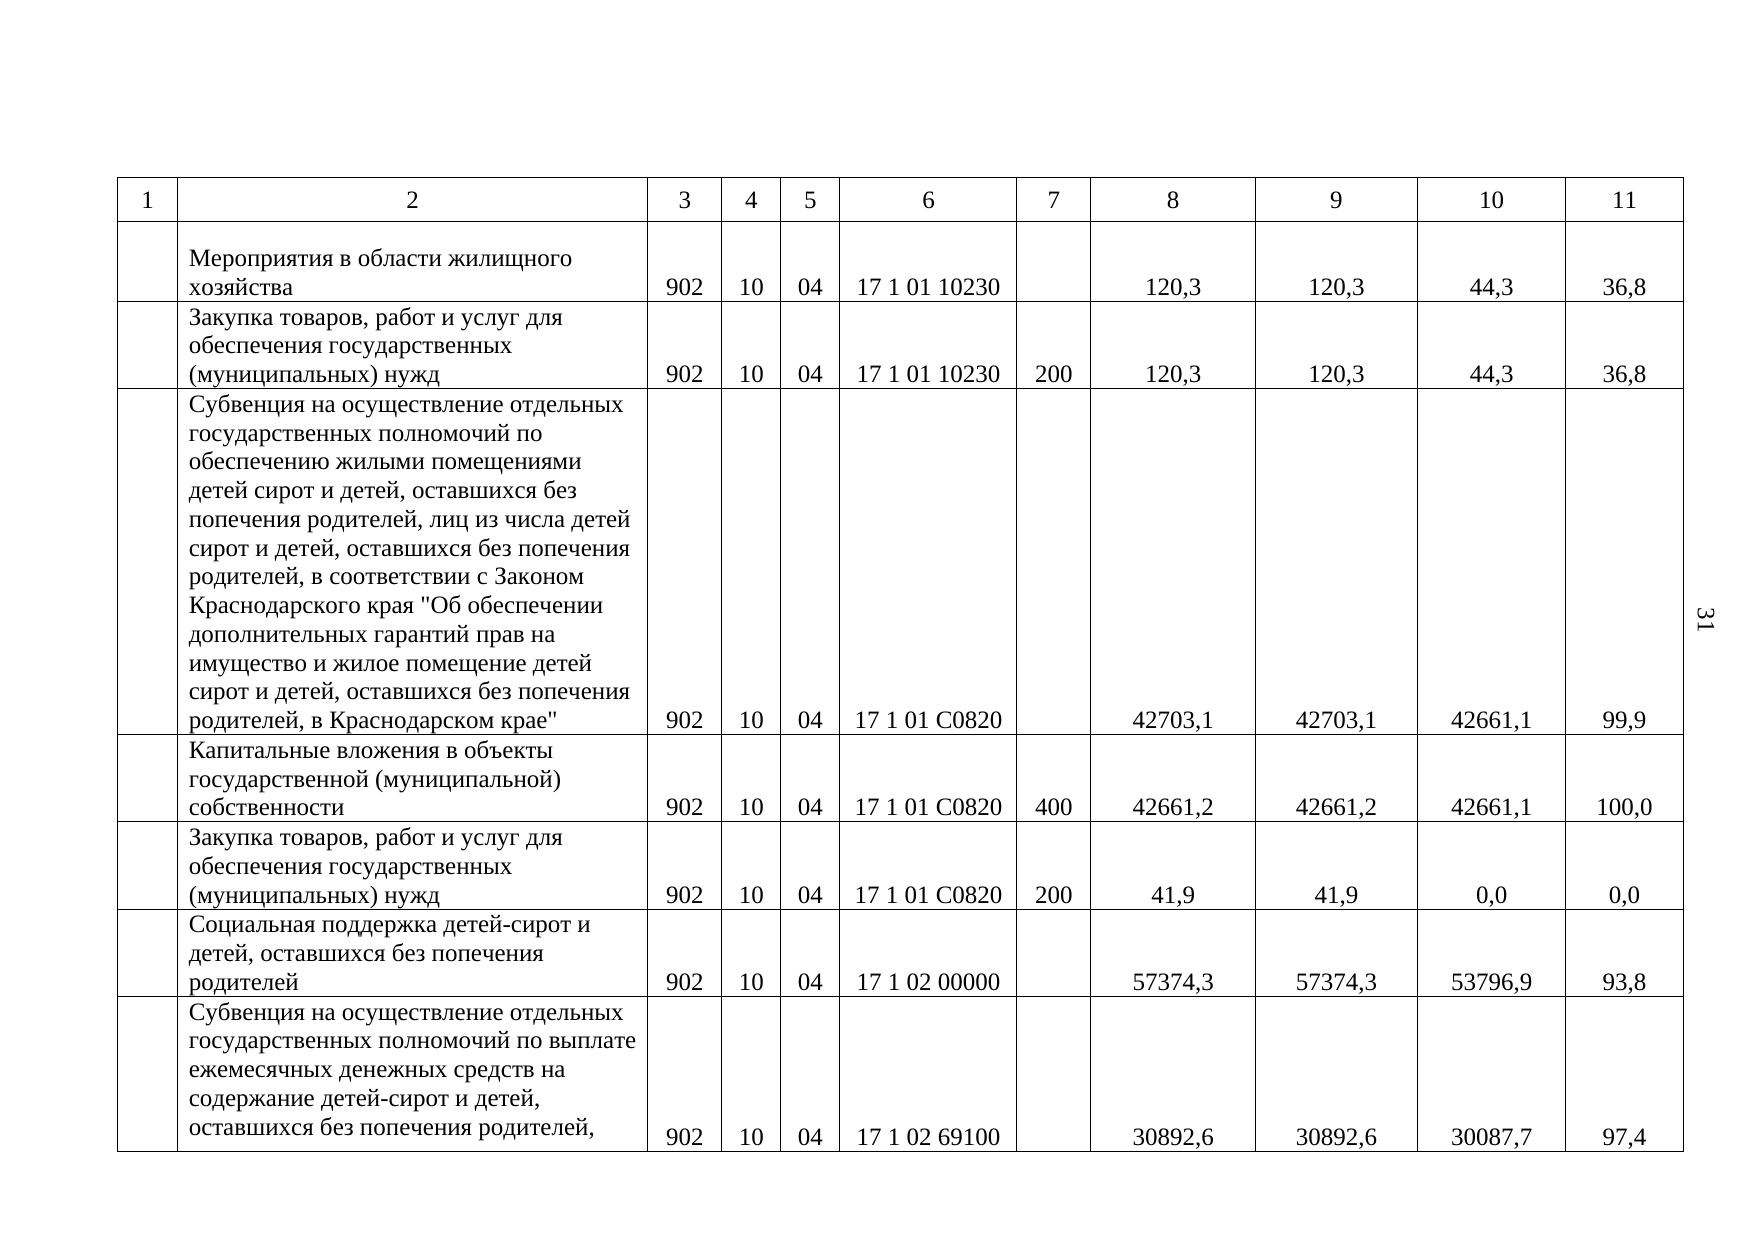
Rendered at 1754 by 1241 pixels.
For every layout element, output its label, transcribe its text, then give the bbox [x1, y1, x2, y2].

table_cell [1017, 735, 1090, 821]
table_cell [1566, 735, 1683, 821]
table_header 5 [781, 178, 839, 221]
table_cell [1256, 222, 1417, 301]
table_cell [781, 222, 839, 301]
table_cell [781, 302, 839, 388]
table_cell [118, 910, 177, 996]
table_header 9 [1256, 178, 1417, 221]
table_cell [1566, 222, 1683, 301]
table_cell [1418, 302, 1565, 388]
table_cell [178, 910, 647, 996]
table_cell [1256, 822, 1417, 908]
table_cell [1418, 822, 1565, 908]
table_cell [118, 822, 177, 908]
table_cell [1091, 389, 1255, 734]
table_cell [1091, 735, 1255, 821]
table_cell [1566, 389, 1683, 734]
table_header 1 [118, 178, 177, 221]
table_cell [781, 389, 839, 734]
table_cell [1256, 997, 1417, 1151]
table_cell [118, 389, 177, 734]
table_header 6 [840, 178, 1016, 221]
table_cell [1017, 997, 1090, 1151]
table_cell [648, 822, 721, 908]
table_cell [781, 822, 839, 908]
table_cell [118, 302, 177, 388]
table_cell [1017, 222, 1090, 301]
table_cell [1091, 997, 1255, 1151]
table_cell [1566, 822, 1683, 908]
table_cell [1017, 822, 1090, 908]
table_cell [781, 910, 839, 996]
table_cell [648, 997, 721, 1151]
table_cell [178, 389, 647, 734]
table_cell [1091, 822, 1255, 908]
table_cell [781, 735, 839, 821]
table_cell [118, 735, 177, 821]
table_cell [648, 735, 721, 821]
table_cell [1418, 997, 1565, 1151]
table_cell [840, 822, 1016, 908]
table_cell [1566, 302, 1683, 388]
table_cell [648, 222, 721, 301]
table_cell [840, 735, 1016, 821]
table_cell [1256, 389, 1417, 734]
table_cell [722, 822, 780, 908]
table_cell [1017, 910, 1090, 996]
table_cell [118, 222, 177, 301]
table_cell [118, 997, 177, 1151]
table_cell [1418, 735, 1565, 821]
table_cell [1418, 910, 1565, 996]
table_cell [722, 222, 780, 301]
table_header 2 [178, 178, 647, 221]
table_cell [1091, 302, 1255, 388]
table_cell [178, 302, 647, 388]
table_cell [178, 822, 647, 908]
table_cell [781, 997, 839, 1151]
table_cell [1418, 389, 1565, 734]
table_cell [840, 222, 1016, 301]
table_header 4 [722, 178, 780, 221]
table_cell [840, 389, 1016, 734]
table_header 11 [1566, 178, 1683, 221]
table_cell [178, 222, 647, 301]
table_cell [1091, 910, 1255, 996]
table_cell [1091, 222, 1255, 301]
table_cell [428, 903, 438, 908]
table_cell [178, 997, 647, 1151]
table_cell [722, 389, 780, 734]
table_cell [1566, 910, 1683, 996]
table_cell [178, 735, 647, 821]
table_header 8 [1091, 178, 1255, 221]
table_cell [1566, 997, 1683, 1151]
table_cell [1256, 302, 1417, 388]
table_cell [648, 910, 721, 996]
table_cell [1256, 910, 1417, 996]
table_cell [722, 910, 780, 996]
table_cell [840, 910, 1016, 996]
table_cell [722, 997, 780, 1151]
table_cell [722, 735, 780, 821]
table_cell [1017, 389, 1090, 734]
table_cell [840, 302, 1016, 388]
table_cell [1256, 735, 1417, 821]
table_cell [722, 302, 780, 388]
table_header 7 [1017, 178, 1090, 221]
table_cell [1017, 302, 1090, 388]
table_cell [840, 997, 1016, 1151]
table_header 3 [648, 178, 721, 221]
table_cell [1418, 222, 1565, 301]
table_header 10 [1418, 178, 1565, 221]
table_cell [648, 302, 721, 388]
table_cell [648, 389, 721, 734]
